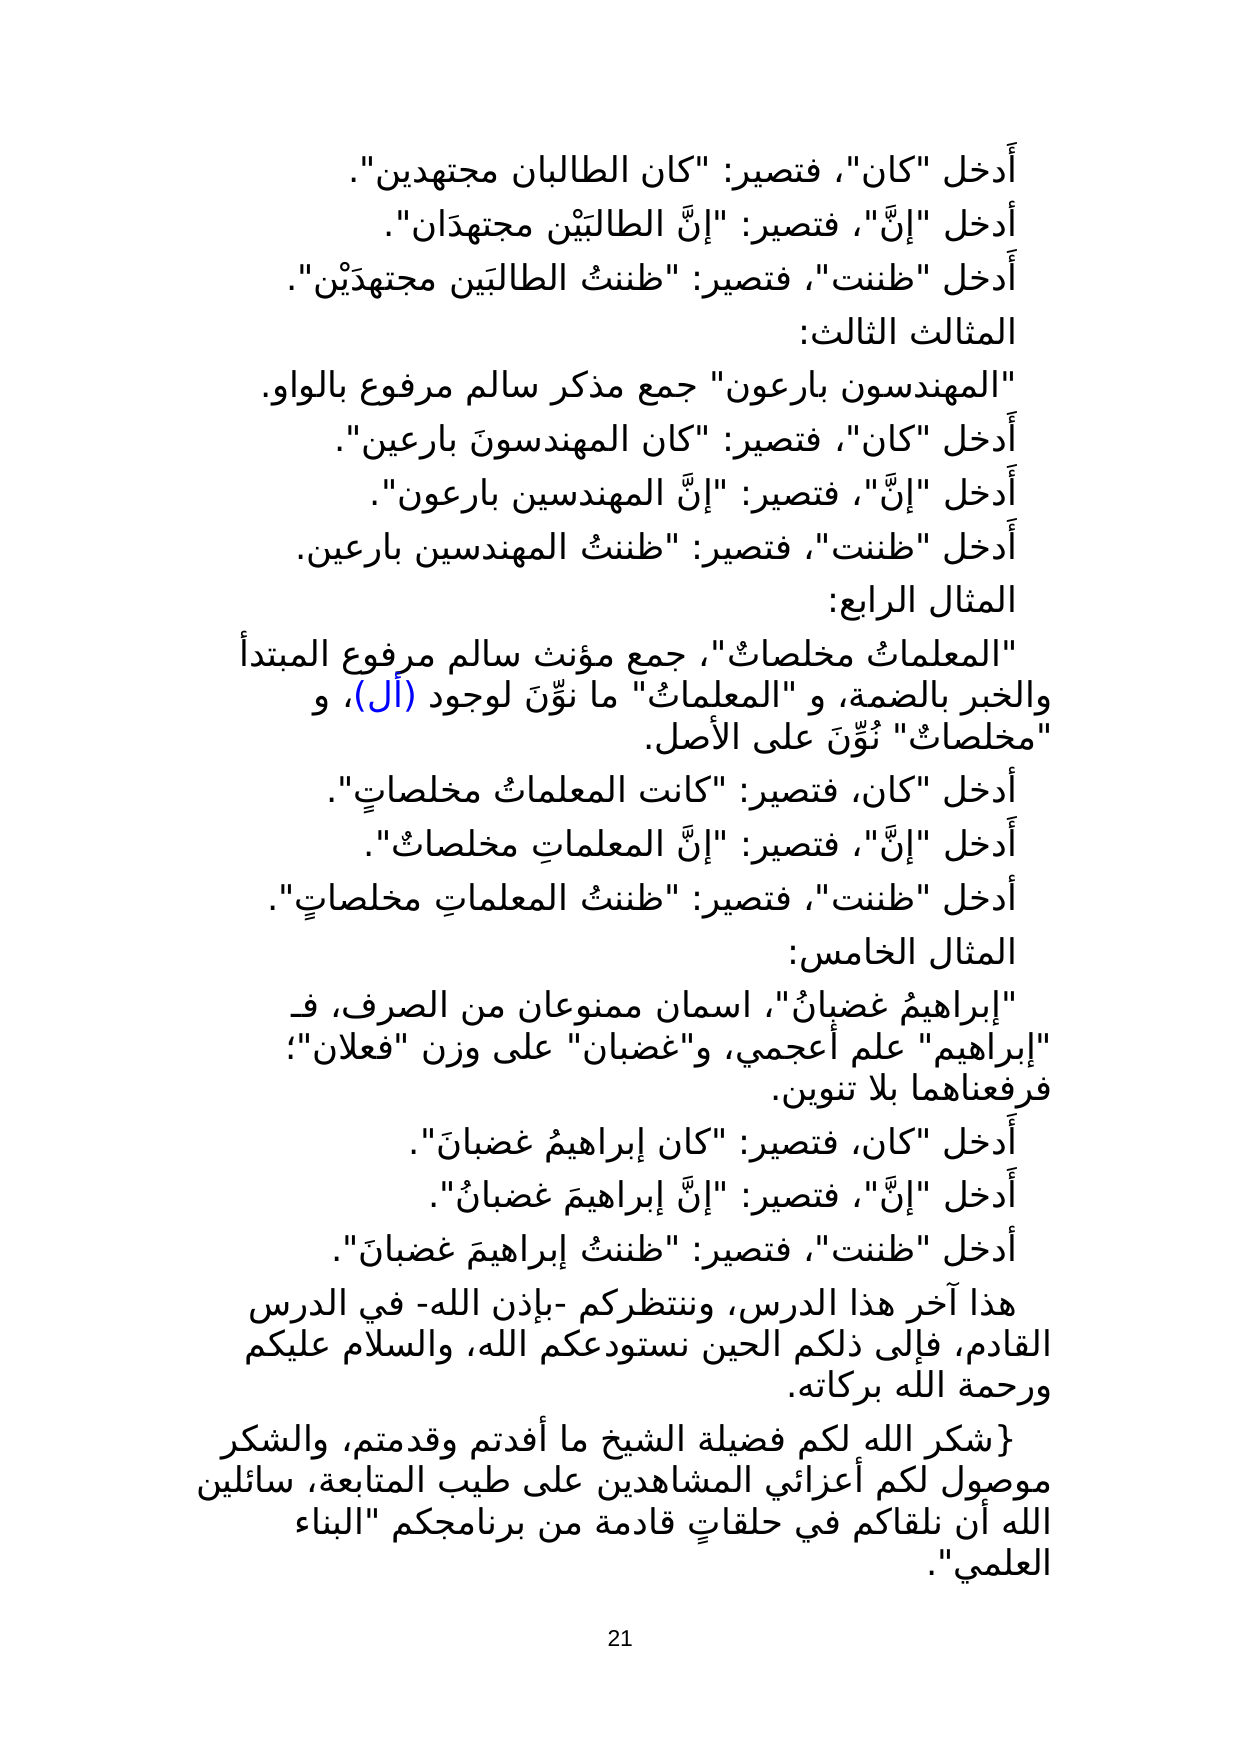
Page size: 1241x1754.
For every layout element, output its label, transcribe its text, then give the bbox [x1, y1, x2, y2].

text أَدخل "كان، فتصير: "كان إبراهيمُ غضبانَ". [187, 1121, 1053, 1162]
text هذا آخر هذا الدرس، وننتظركم -بإذن الله- في الدرس القادم، فإلى ذلكم الحين نستودعكم الله، والسلام عليكم ورحمة الله بركاته. [187, 1282, 1053, 1406]
text المثال الخامس: [187, 931, 1053, 972]
text المثالث الثالث: [187, 311, 1053, 352]
text "المعلماتُ مخلصاتٌ"، جمع مؤنث سالم مرفوع المبتدأ والخبر بالضمة، و "المعلماتُ" ما نوِّنَ لوجود (أل)، و "مخلصاتٌ" نُوِّنَ على الأصل. [187, 634, 1053, 757]
text أَدخل "إنَّ"، فتصير: "إنَّ إبراهيمَ غضبانُ". [187, 1175, 1053, 1216]
text أَدخل "كان"، فتصير: "كان المهندسونَ بارعين". [187, 419, 1053, 460]
text أدخل "ظننت"، فتصير: "ظننتُ المعلماتِ مخلصاتٍ". [187, 877, 1053, 919]
text أَدخل "كان"، فتصير: "كان الطالبان مجتهدين". [187, 150, 1053, 191]
text أَدخل "إنَّ"، فتصير: "إنَّ المهندسين بارعون". [187, 472, 1053, 514]
text أدخل "ظننت"، فتصير: "ظننتُ إبراهيمَ غضبانَ". [187, 1229, 1053, 1270]
text أَدخل "ظننت"، فتصير: "ظننتُ الطالبَين مجتهدَيْن". [187, 257, 1053, 299]
text المثال الرابع: [187, 580, 1053, 621]
text "المهندسون بارعون" جمع مذكر سالم مرفوع بالواو. [187, 365, 1053, 406]
text {شكر الله لكم فضيلة الشيخ ما أفدتم وقدمتم، والشكر موصول لكم أعزائي المشاهدين على طيب المتابعة، سائلين الله أن نلقاكم في حلقاتٍ قادمة من برنامجكم "البناء العلمي". [187, 1419, 1053, 1584]
text "إبراهيمُ غضبانُ"، اسمان ممنوعان من الصرف، فـ "إبراهيم" علم أعجمي، و"غضبان" على وزن "فعلان"؛ فرفعناهما بلا تنوين. [187, 985, 1053, 1109]
text أَدخل "إنَّ"، فتصير: "إنَّ المعلماتِ مخلصاتٌ". [187, 824, 1053, 865]
text أدخل "إنَّ"، فتصير: "إنَّ الطالبَيْن مجتهدَان". [187, 204, 1053, 245]
text أَدخل "ظننت"، فتصير: "ظننتُ المهندسين بارعين. [187, 526, 1053, 567]
text أدخل "كان، فتصير: "كانت المعلماتُ مخلصاتٍ". [187, 770, 1053, 811]
